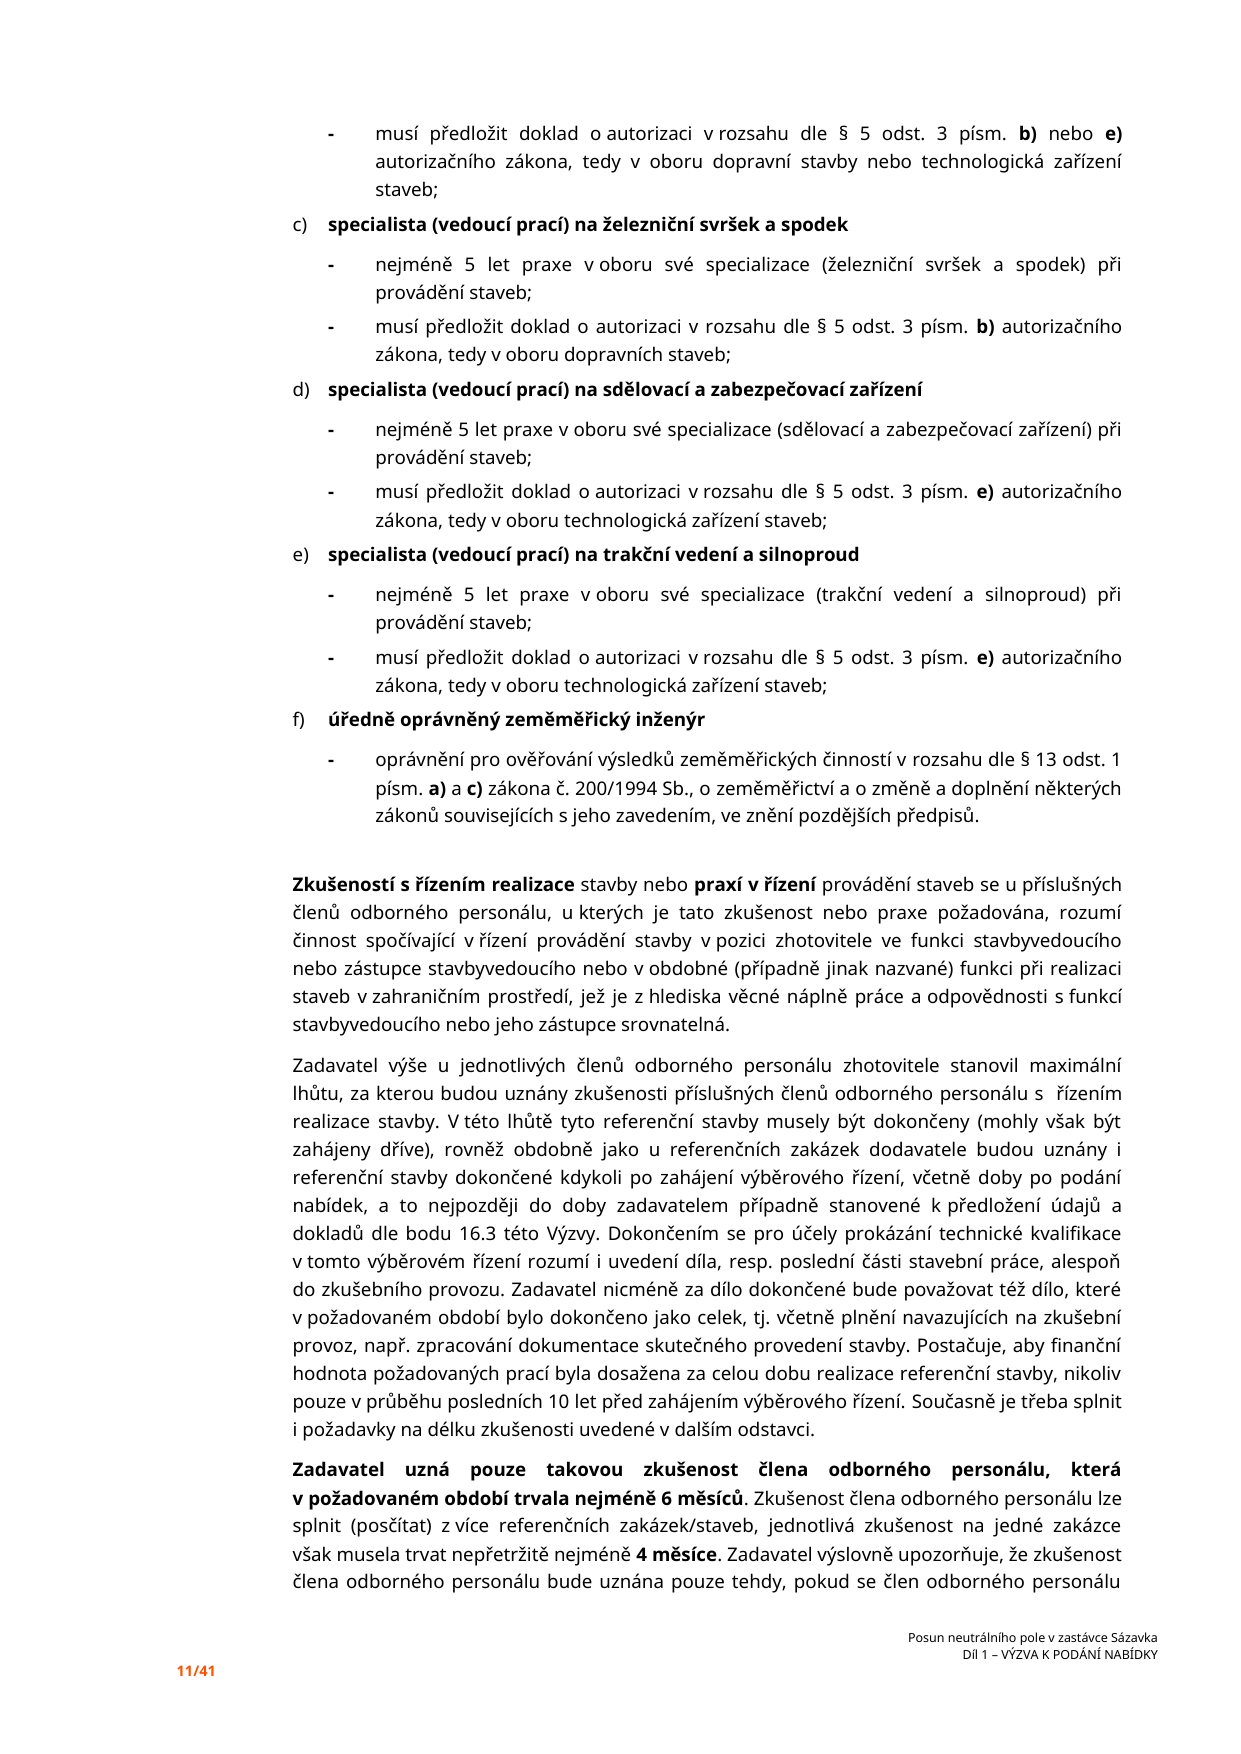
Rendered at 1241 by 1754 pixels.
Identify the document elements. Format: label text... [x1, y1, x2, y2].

text oprávnění pro ověřování výsledků zeměměřických činností v rozsahu dle § 13 odst. 1 písm. a) a c) zákona č. 200/1994 Sb., o zeměměřictví a o změně a doplnění některých zákonů souvisejících s jeho zavedením, ve znění pozdějších předpisů. [328, 747, 1122, 828]
text specialista (vedoucí prací) na železniční svršek a spodek [292, 211, 1122, 236]
text nejméně 5 let praxe v oboru své specializace (trakční vedení a silnoproud) při provádění staveb; [328, 582, 1122, 635]
text musí předložit doklad o autorizaci v rozsahu dle § 5 odst. 3 písm. e) autorizačního zákona, tedy v oboru technologická zařízení staveb; [328, 479, 1122, 532]
text Zadavatel výše u jednotlivých členů odborného personálu zhotovitele stanovil maximální lhůtu, za kterou budou uznány zkušenosti příslušných členů odborného personálu s řízením realizace stavby. V této lhůtě tyto referenční stavby musely být dokončeny (mohly však být zahájeny dříve), rovněž obdobně jako u referenčních zakázek dodavatele budou uznány i referenční stavby dokončené kdykoli po zahájení výběrového řízení, včetně doby po podání nabídek, a to nejpozději do doby zadavatelem případně stanovené k předložení údajů a dokladů dle bodu 16.3 této Výzvy. Dokončením se pro účely prokázání technické kvalifikace v tomto výběrovém řízení rozumí i uvedení díla, resp. poslední části stavební práce, alespoň do zkušebního provozu. Zadavatel nicméně za dílo dokončené bude považovat též dílo, které v požadovaném období bylo dokončeno jako celek, tj. včetně plnění navazujících na zkušební provoz, např. zpracování dokumentace skutečného provedení stavby. Postačuje, aby finanční hodnota požadovaných prací byla dosažena za celou dobu realizace referenční stavby, nikoliv pouze v průběhu posledních 10 let před zahájením výběrového řízení. Současně je třeba splnit i požadavky na délku zkušenosti uvedené v dalším odstavci. [292, 1052, 1122, 1442]
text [292, 1457, 1122, 1594]
text nejméně 5 let praxe v oboru své specializace (železniční svršek a spodek) při provádění staveb; [328, 251, 1122, 305]
text Zkušeností s řízením realizace stavby nebo praxí v řízení provádění staveb se u příslušných členů odborného personálu, u kterých je tato zkušenost nebo praxe požadována, rozumí činnost spočívající v řízení provádění stavby v pozici zhotovitele ve funkci stavbyvedoucího nebo zástupce stavbyvedoucího nebo v obdobné (případně jinak nazvané) funkci při realizaci staveb v zahraničním prostředí, jež je z hlediska věcné náplně práce a odpovědnosti s funkcí stavbyvedoucího nebo jeho zástupce srovnatelná. [292, 871, 1122, 1037]
text musí předložit doklad o autorizaci v rozsahu dle § 5 odst. 3 písm. b) autorizačního zákona, tedy v oboru dopravních staveb; [328, 314, 1122, 367]
text nejméně 5 let praxe v oboru své specializace (sdělovací a zabezpečovací zařízení) při provádění staveb; [328, 417, 1122, 470]
text specialista (vedoucí prací) na trakční vedení a silnoproud [292, 541, 1122, 567]
text úředně oprávněný zeměměřický inženýr [292, 706, 1122, 732]
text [328, 121, 1122, 202]
text musí předložit doklad o autorizaci v rozsahu dle § 5 odst. 3 písm. e) autorizačního zákona, tedy v oboru technologická zařízení staveb; [328, 644, 1122, 697]
text specialista (vedoucí prací) na sdělovací a zabezpečovací zařízení [292, 376, 1122, 402]
